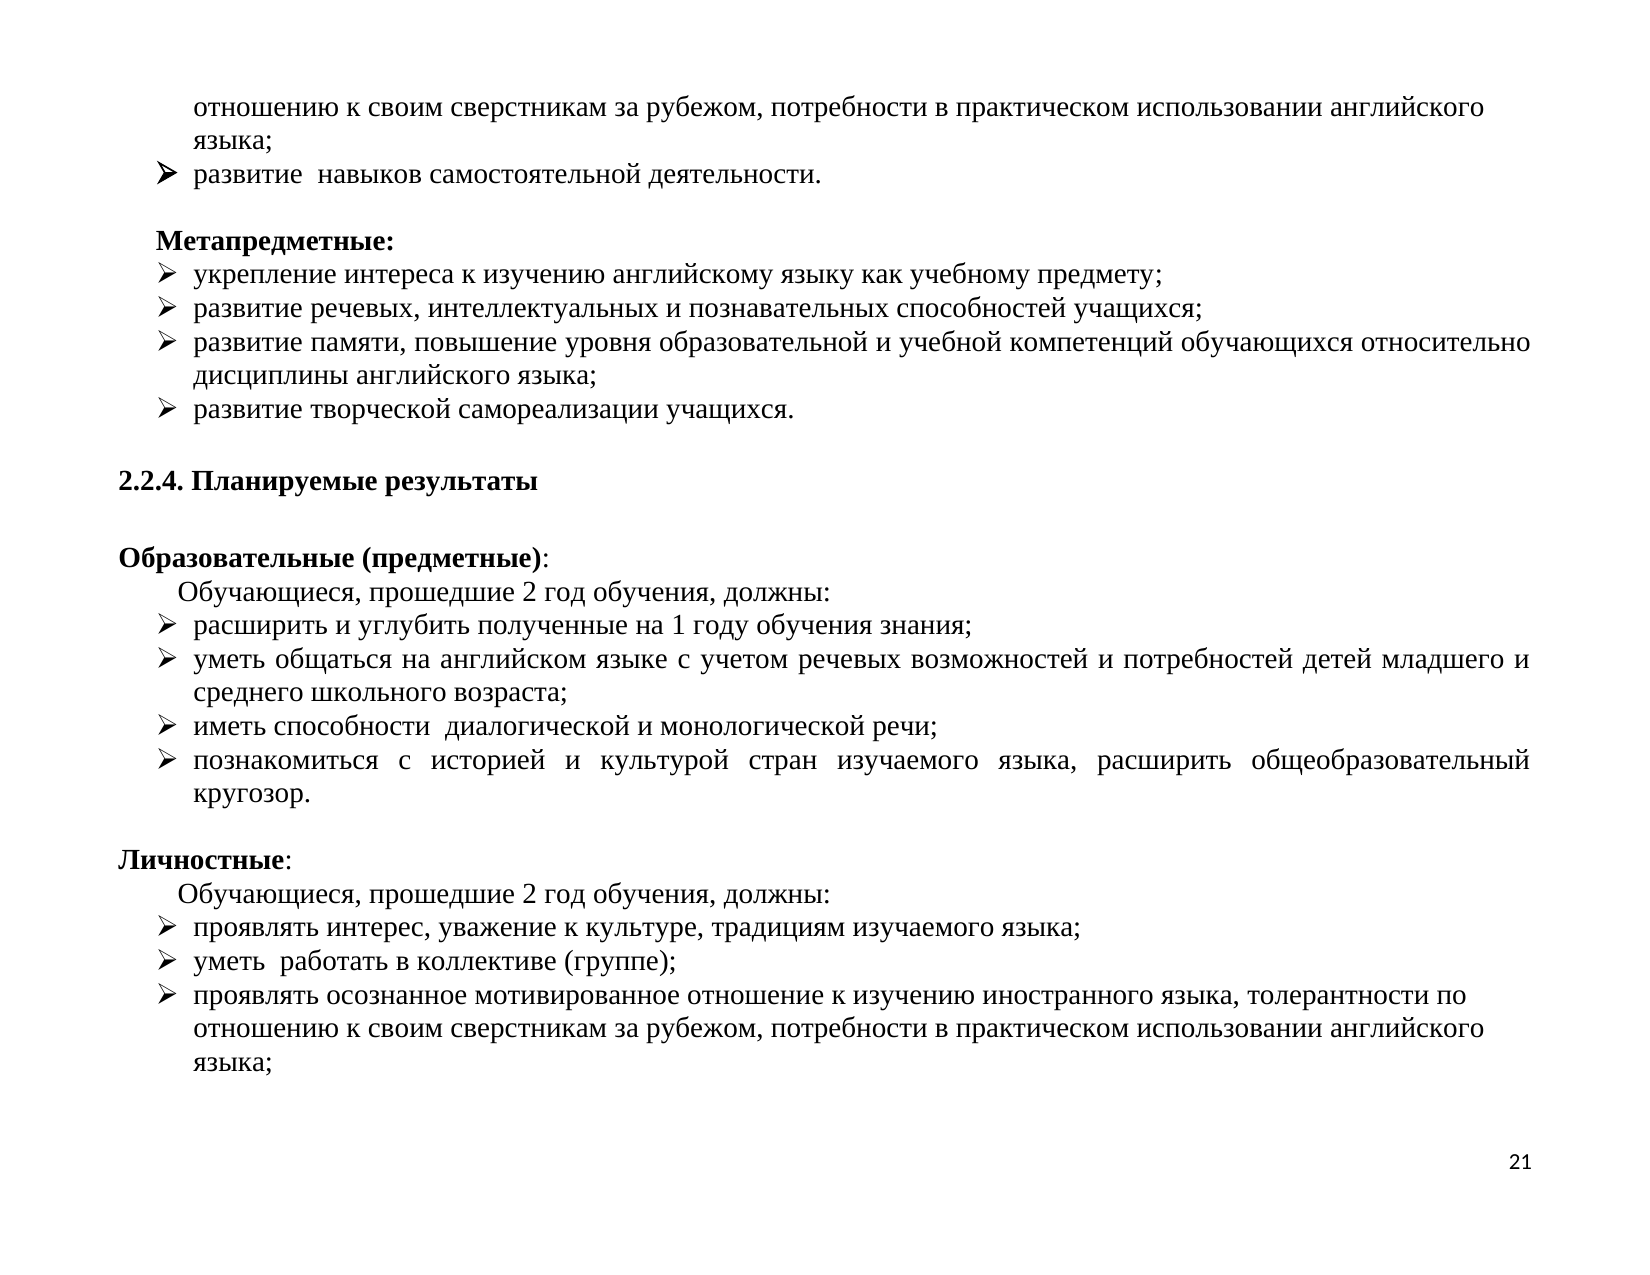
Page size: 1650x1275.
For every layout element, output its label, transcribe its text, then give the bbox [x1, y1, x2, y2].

list расширить и углубить полученные на 1 году обучения знания; [156, 607, 1532, 641]
list проявлять осознанное мотивированное отношение к изучению иностранного языка, толерантности по отношению к своим сверстникам за рубежом, потребности в практическом использовании английского языка; [156, 977, 1532, 1078]
list развитие творческой самореализации учащихся. [156, 391, 1532, 424]
list уметь работать в коллективе (группе); [156, 943, 1532, 977]
list проявлять интерес, уважение к культуре, традициям изучаемого языка; [156, 909, 1532, 943]
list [156, 89, 1532, 156]
list познакомиться с историей и культурой стран изучаемого языка, расширить общеобразовательный кругозор. [156, 742, 1532, 809]
text 2.2.4. Планируемые результаты [118, 463, 1532, 497]
text Обучающиеся, прошедшие 2 год обучения, должны: [118, 876, 1532, 909]
list развитие памяти, повышение уровня образовательной и учебной компетенций обучающихся относительно дисциплины английского языка; [156, 324, 1532, 391]
text Образовательные (предметные): [118, 540, 1532, 574]
list развитие навыков самостоятельной деятельности. [156, 156, 1532, 189]
text Обучающиеся, прошедшие 2 год обучения, должны: [118, 574, 1532, 607]
text Личностные: [118, 842, 1532, 876]
list иметь способности диалогической и монологической речи; [156, 708, 1532, 742]
list развитие речевых, интеллектуальных и познавательных способностей учащихся; [156, 290, 1532, 324]
list укрепление интереса к изучению английскому языку как учебному предмету; [156, 256, 1532, 290]
text Метапредметные: [156, 223, 1532, 256]
list уметь общаться на английском языке с учетом речевых возможностей и потребностей детей младшего и среднего школьного возраста; [156, 641, 1532, 708]
